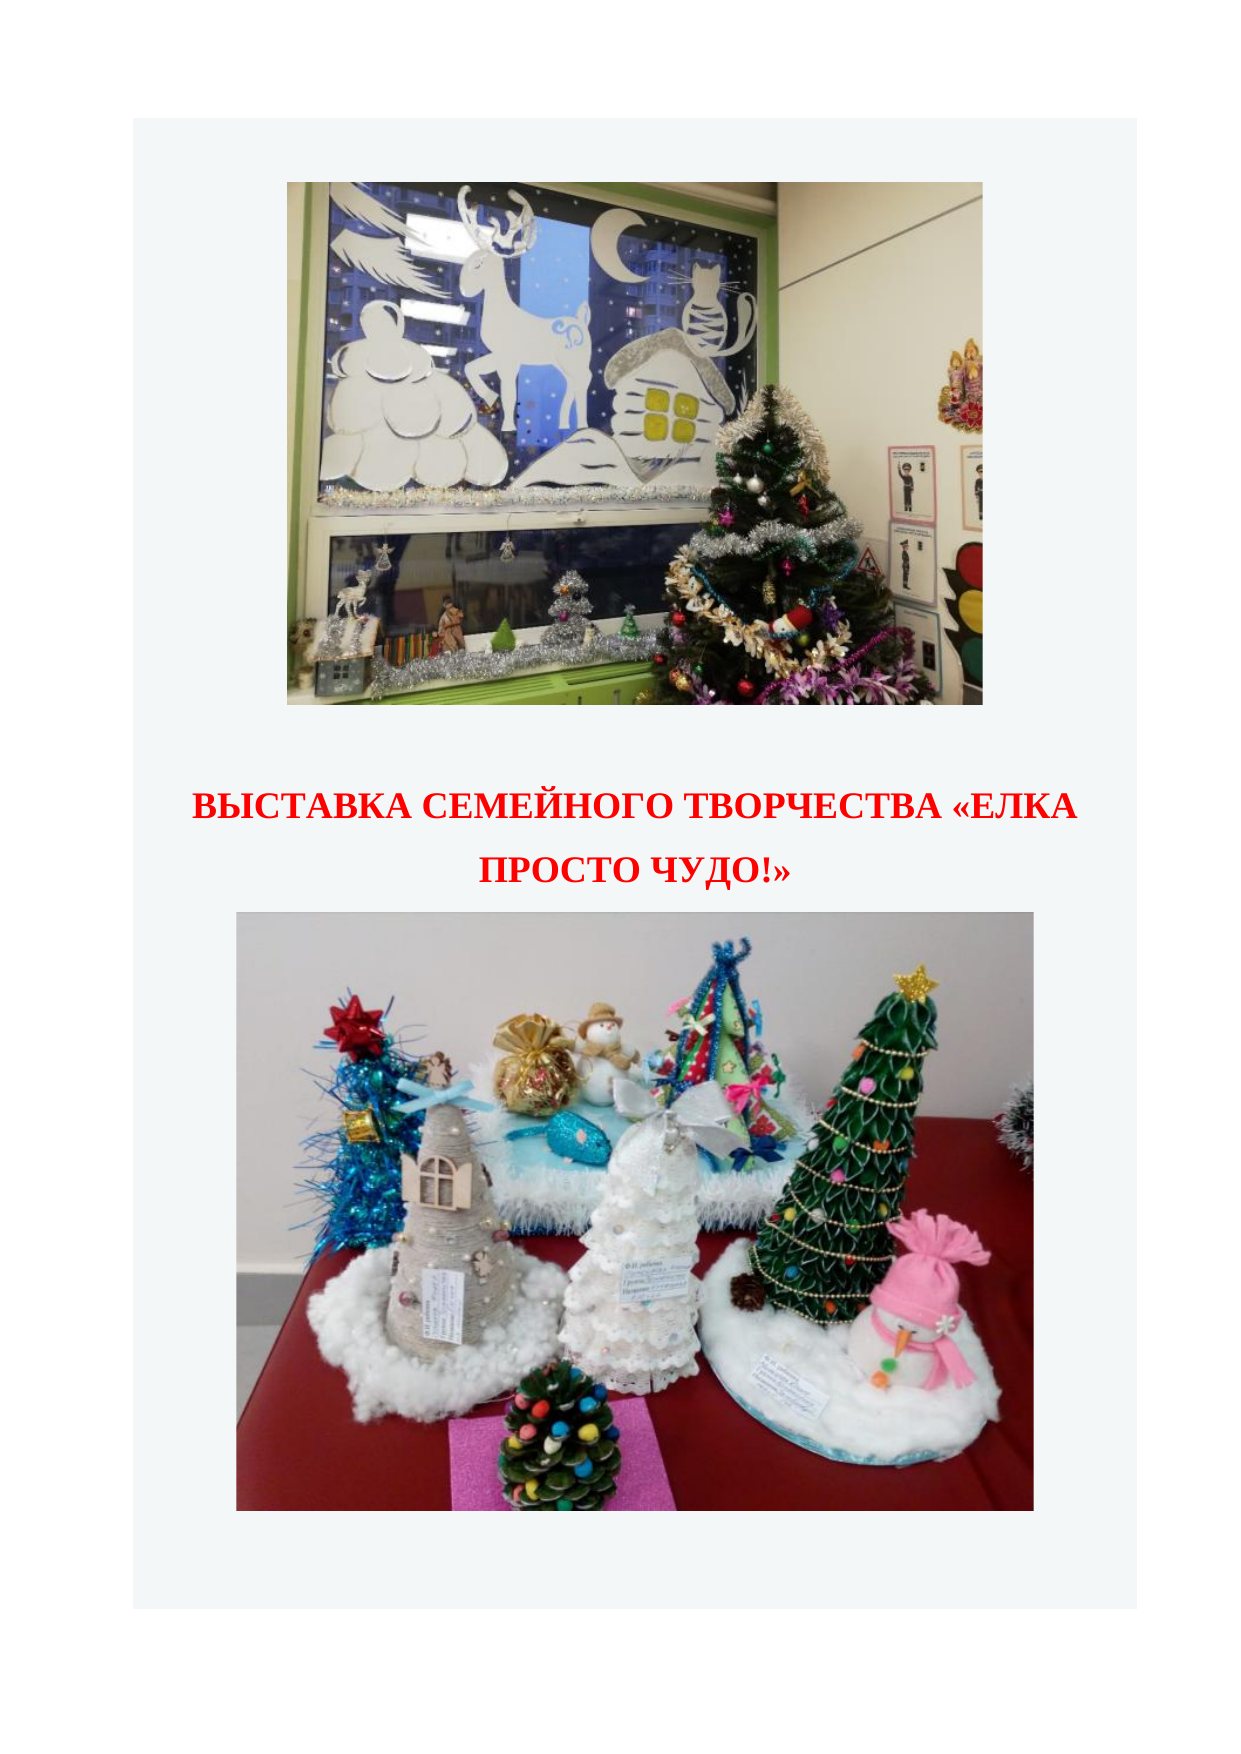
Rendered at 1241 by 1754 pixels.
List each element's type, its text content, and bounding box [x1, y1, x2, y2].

text ВЫСТАВКА СЕМЕЙНОГО ТВОРЧЕСТВА «ЕЛКА ПРОСТО ЧУДО!» [133, 783, 1137, 891]
picture [236, 912, 1034, 1511]
picture [287, 182, 983, 705]
